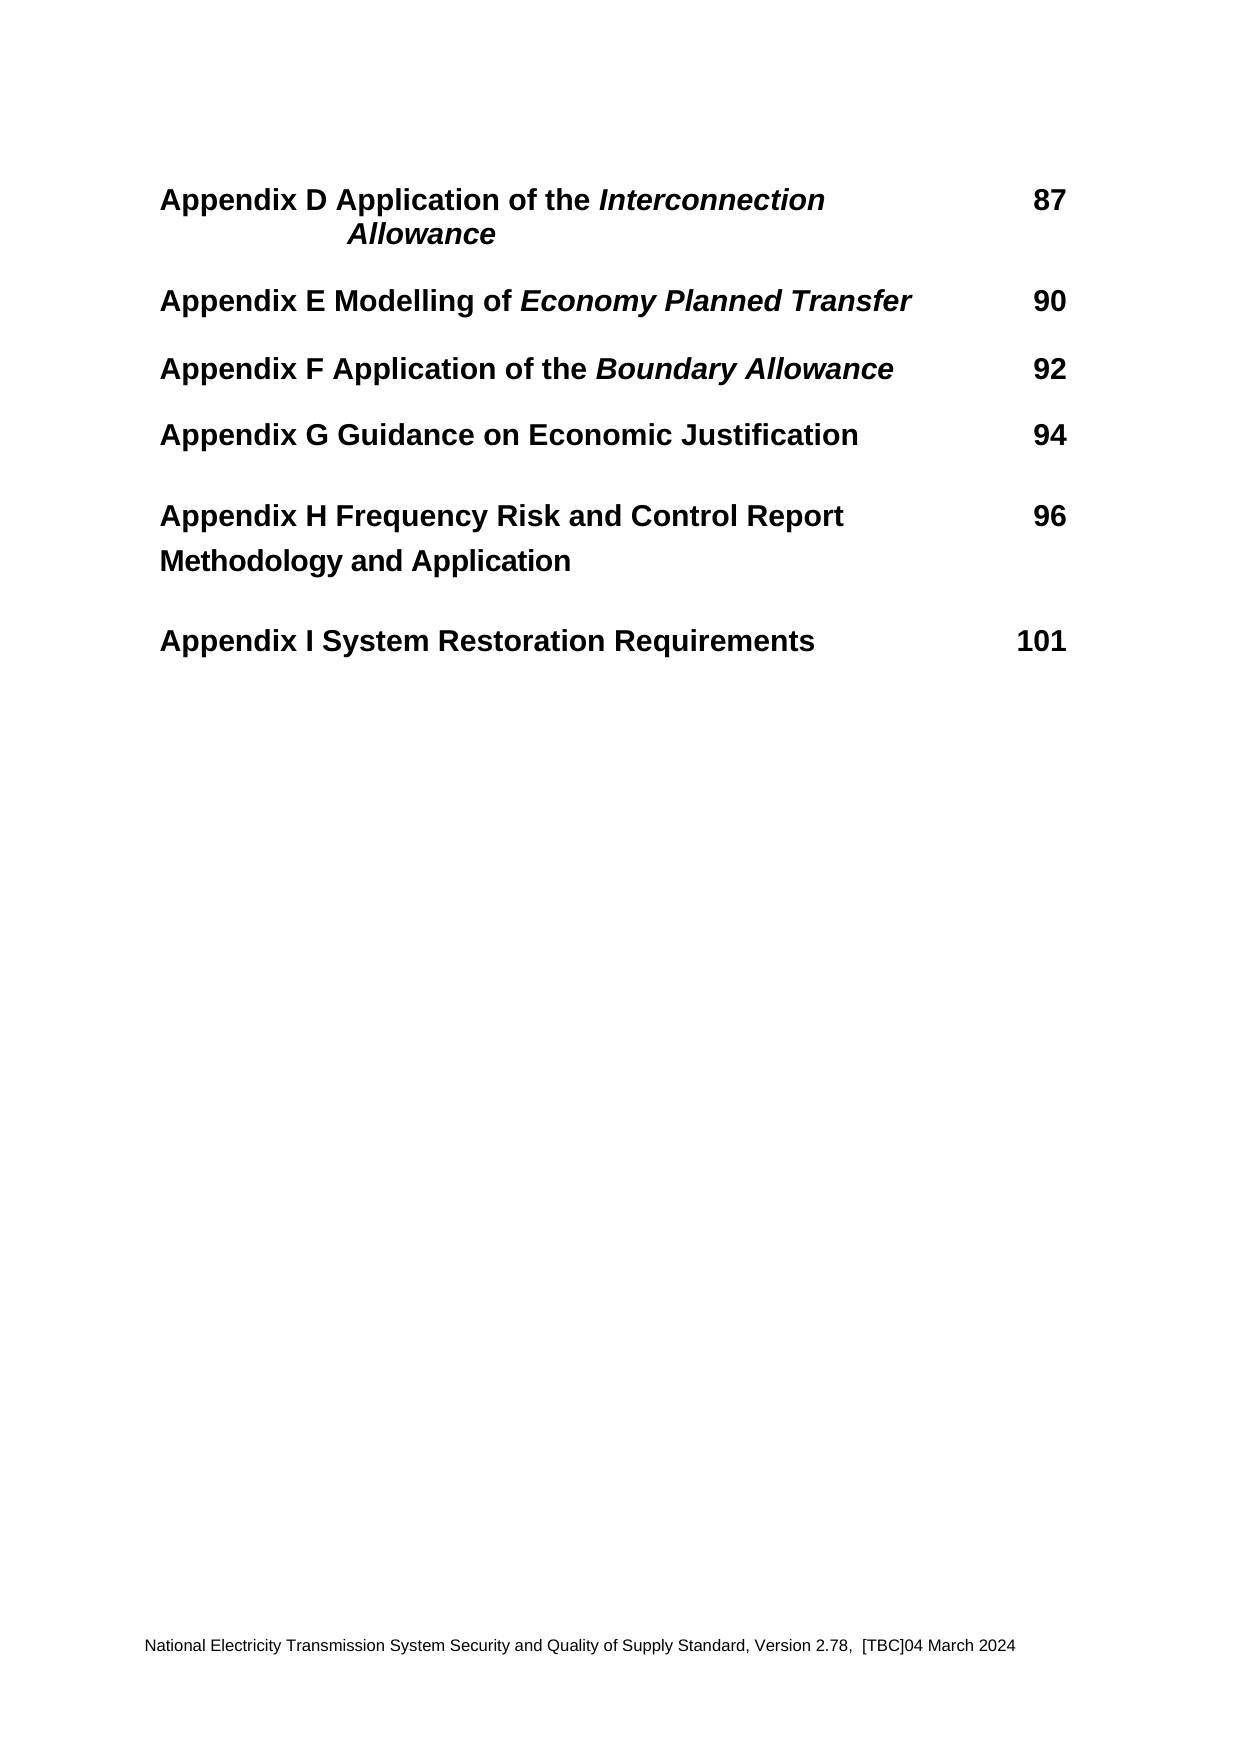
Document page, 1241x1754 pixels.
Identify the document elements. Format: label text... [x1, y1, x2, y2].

text Appendix G Guidance on Economic Justification 94 [159, 418, 1081, 452]
text Appendix E Modelling of Economy Planned Transfer 90 [159, 283, 1081, 318]
text Appendix H Frequency Risk and Control Report 96 [159, 499, 1081, 533]
text Appendix D Application of the Interconnection 87 [159, 183, 1081, 217]
text Appendix I System Restoration Requirements 101 [159, 624, 1081, 658]
text Allowance [347, 217, 1081, 251]
text Appendix F Application of the Boundary Allowance 92 [159, 352, 1081, 386]
text Methodology and Application [159, 544, 1081, 578]
